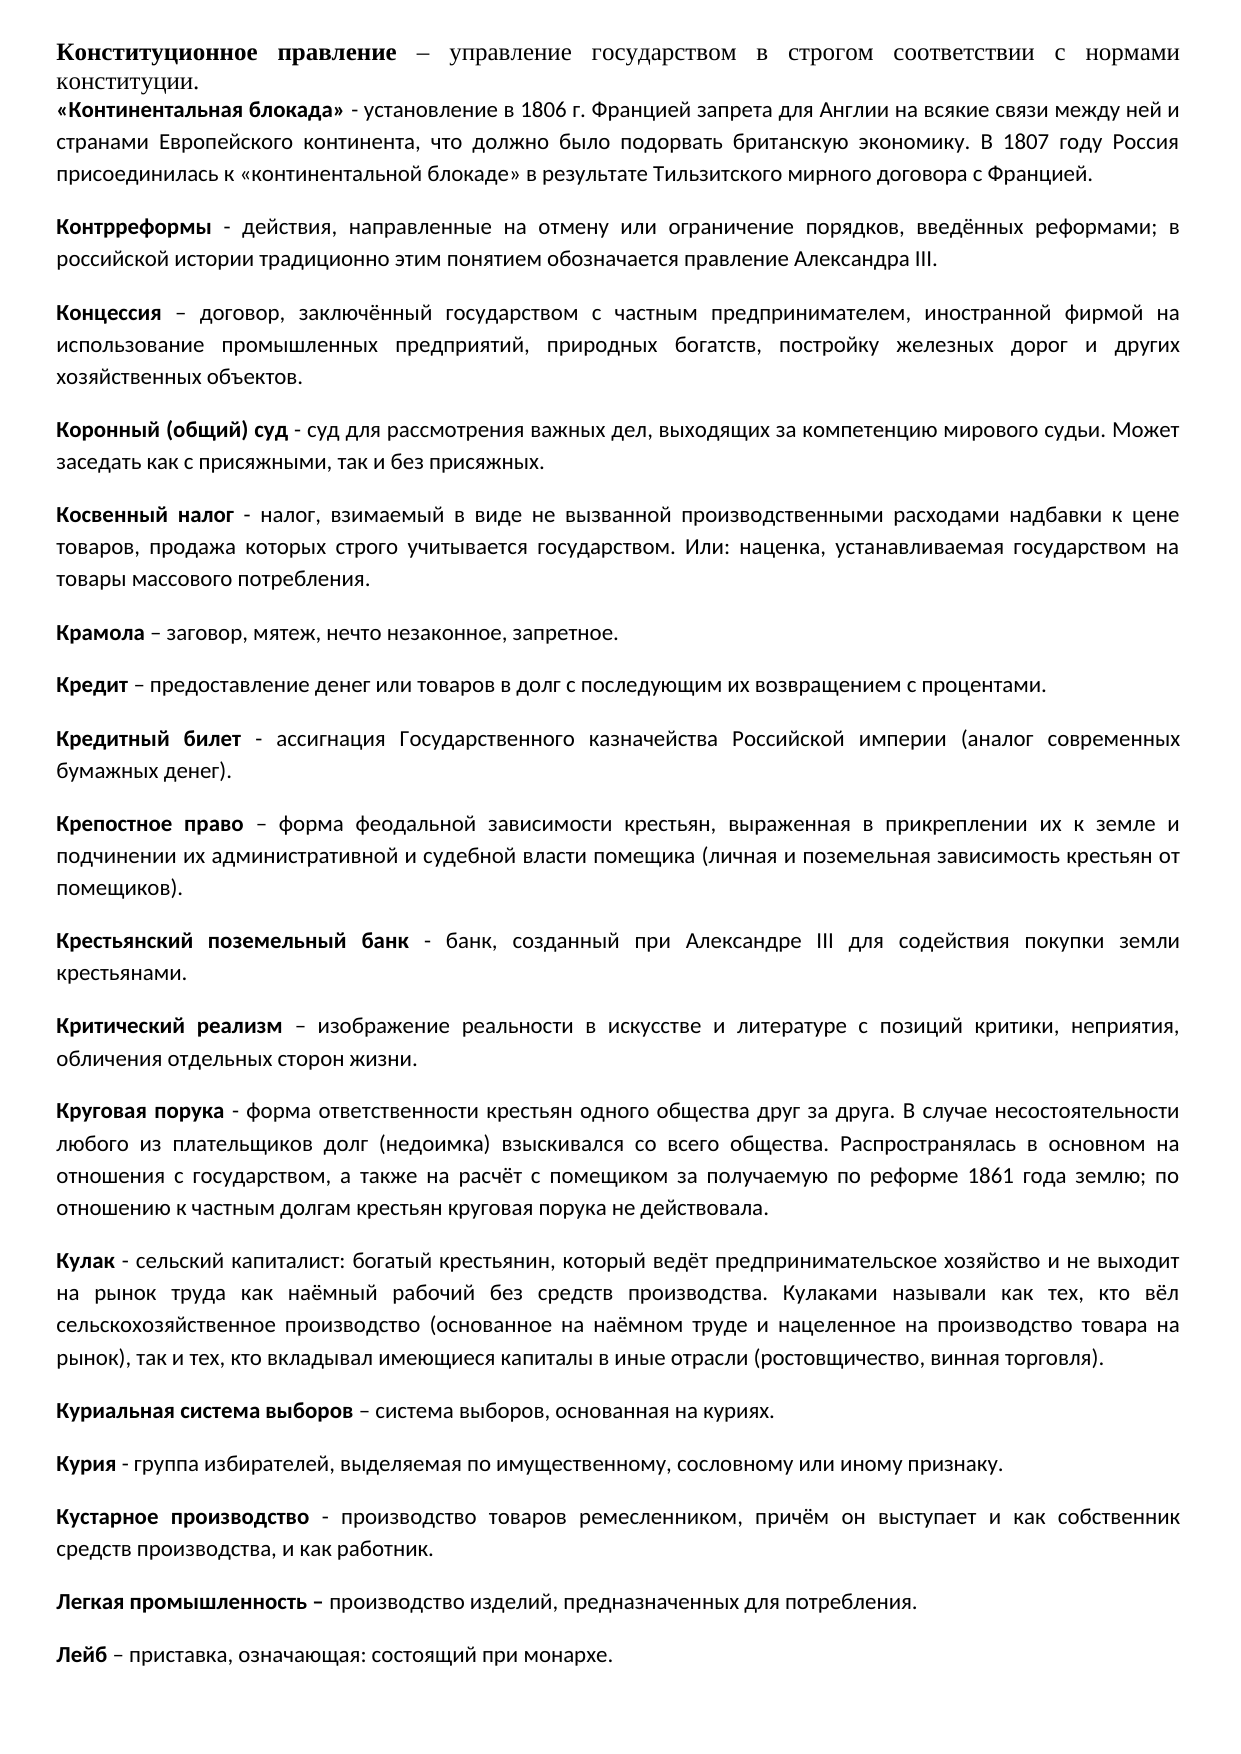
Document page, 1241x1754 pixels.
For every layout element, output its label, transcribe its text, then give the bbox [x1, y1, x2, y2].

text Контрреформы - действия, направленные на отмену или ограничение порядков, введённых реформами; в российской истории традиционно этим понятием обозначается правление Александра III. [56, 212, 1181, 273]
text Кустарное производство - производство товаров ремесленником, причём он выступает и как собственник средств производства, и как работник. [56, 1502, 1181, 1562]
text Курия - группа избирателей, выделяемая по имущественному, сословному или иному признаку. [56, 1449, 1181, 1477]
text Круговая порука - форма ответственности крестьян одного общества друг за друга. В случае несостоятельности любого из плательщиков долг (недоимка) взыскивался со всего общества. Распространялась в основном на отношения с государством, а также на расчёт с помещиком за получаемую по реформе 1861 года землю; по отношению к частным долгам крестьян круговая порука не действовала. [56, 1097, 1181, 1221]
text Крепостное право – форма феодальной зависимости крестьян, выраженная в прикреплении их к земле и подчинении их административной и судебной власти помещика (личная и поземельная зависимость крестьян от помещиков). [56, 809, 1181, 901]
text Лейб – приставка, означающая: состоящий при монархе. [56, 1640, 1181, 1668]
text Кредит – предоставление денег или товаров в долг с последующим их возвращением с процентами. [56, 671, 1181, 699]
text Куриальная система выборов – система выборов, основанная на куриях. [56, 1396, 1181, 1424]
text Легкая промышленность – производство изделий, предназначенных для потребления. [56, 1587, 1181, 1615]
text Крамола – заговор, мятеж, нечто незаконное, запретное. [56, 618, 1181, 646]
text Коронный (общий) суд - суд для рассмотрения важных дел, выходящих за компетенцию мирового судьи. Может заседать как с присяжными, так и без присяжных. [56, 415, 1181, 475]
text Критический реализм – изображение реальности в искусстве и литературе с позиций критики, неприятия, обличения отдельных сторон жизни. [56, 1011, 1181, 1072]
text Кулак - сельский капиталист: богатый крестьянин, который ведёт предпринимательское хозяйство и не выходит на рынок труда как наёмный рабочий без средств производства. Кулаками называли как тех, кто вёл сельскохозяйственное производство (основанное на наёмном труде и нацеленное на производство товара на рынок), так и тех, кто вкладывал имеющиеся капиталы в иные отрасли (ростовщичество, винная торговля). [56, 1246, 1181, 1371]
text Концессия – договор, заключённый государством с частным предпринимателем, иностранной фирмой на использование промышленных предприятий, природных богатств, постройку железных дорог и других хозяйственных объектов. [56, 298, 1181, 390]
subtitle Конституционное правление – управление государством в строгом соответствии с нормами конституции. [56, 37, 1181, 95]
text Кредитный билет - ассигнация Государственного казначейства Российской империи (аналог современных бумажных денег). [56, 724, 1181, 784]
text Косвенный налог - налог, взимаемый в виде не вызванной производственными расходами надбавки к цене товаров, продажа которых строго учитывается государством. Или: наценка, устанавливаемая государством на товары массового потребления. [56, 500, 1181, 593]
text «Континентальная блокада» - установление в 1806 г. Францией запрета для Англии на всякие связи между ней и странами Европейского континента, что должно было подорвать британскую экономику. В 1807 году Россия присоединилась к «континентальной блокаде» в результате Тильзитского мирного договора с Францией. [56, 95, 1181, 187]
text Крестьянский поземельный банк - банк, созданный при Александре III для содействия покупки земли крестьянами. [56, 926, 1181, 986]
